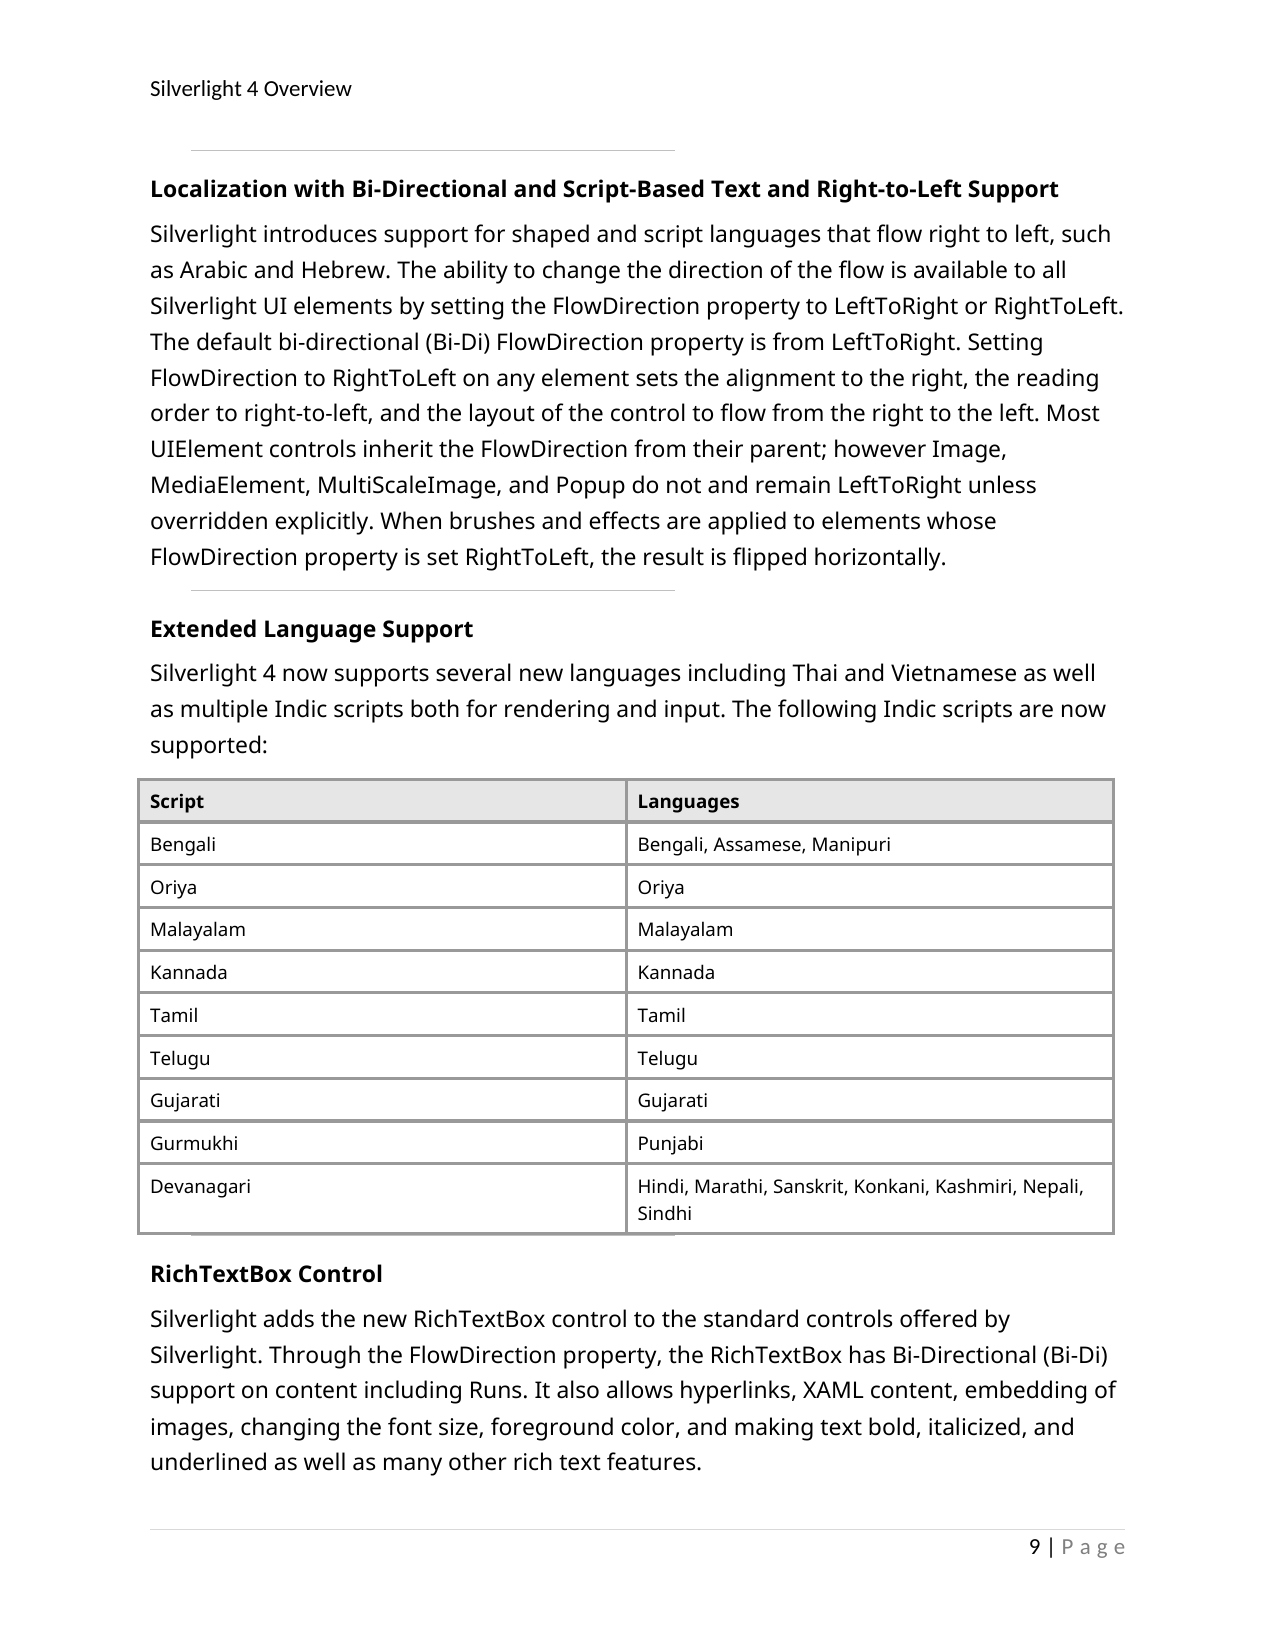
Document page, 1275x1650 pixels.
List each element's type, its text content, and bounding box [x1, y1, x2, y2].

table_cell Punjabi [628, 1123, 1112, 1162]
table_cell Oriya [140, 866, 625, 906]
text Silverlight introduces support for shaped and script languages that flow right to left, such as Arabic and Hebrew. The ability to change the direction of the flow is available to all Silverlight UI elements by setting the FlowDirection property to LeftToRight or RightToLeft. The default bi-directional (Bi-Di) FlowDirection property is from LeftToRight. Setting FlowDirection to RightToLeft on any element sets the alignment to the right, the reading order to right-to-left, and the layout of the control to flow from the right to the left. Most UIElement controls inherit the FlowDirection from their parent; however Image, MediaElement, MultiScaleImage, and Popup do not and remain LeftToRight unless overridden explicitly. When brushes and effects are applied to elements whose FlowDirection property is set RightToLeft, the result is flipped horizontally. [150, 218, 1125, 572]
table_cell Gujarati [628, 1080, 1112, 1119]
table_cell Tamil [628, 994, 1112, 1034]
text Silverlight 4 now supports several new languages including Thai and Vietnamese as well as multiple Indic scripts both for rendering and input. The following Indic scripts are now supported: [150, 657, 1125, 760]
table_cell Kannada [140, 952, 625, 991]
table_cell Malayalam [140, 909, 625, 948]
table_cell Gurmukhi [140, 1123, 625, 1162]
table_cell Kannada [628, 952, 1112, 991]
table_cell Telugu [628, 1037, 1112, 1077]
text Silverlight adds the new RichTextBox control to the standard controls offered by Silverlight. Through the FlowDirection property, the RichTextBox has Bi-Directional (Bi-Di) support on content including Runs. It also allows hyperlinks, XAML content, embedding of images, changing the font size, foreground color, and making text bold, italicized, and underlined as well as many other rich text features. [150, 1303, 1125, 1478]
table_header Languages [628, 781, 1112, 820]
table_cell Malayalam [628, 909, 1112, 948]
table_cell Bengali [140, 824, 625, 863]
table_cell Gujarati [140, 1080, 625, 1119]
table_cell Hindi, Marathi, Sanskrit, Konkani, Kashmiri, Nepali, Sindhi [628, 1165, 1112, 1232]
table_cell Telugu [140, 1037, 625, 1077]
text Localization with Bi-Directional and Script-Based Text and Right-to-Left Support [150, 173, 1125, 205]
table_cell Tamil [140, 994, 625, 1034]
text Extended Language Support [150, 613, 1125, 644]
table_header Script [140, 781, 625, 820]
table_cell Devanagari [140, 1165, 625, 1232]
table_cell Bengali, Assamese, Manipuri [628, 824, 1112, 863]
table_cell Oriya [628, 866, 1112, 906]
text RichTextBox Control [150, 1258, 1125, 1289]
